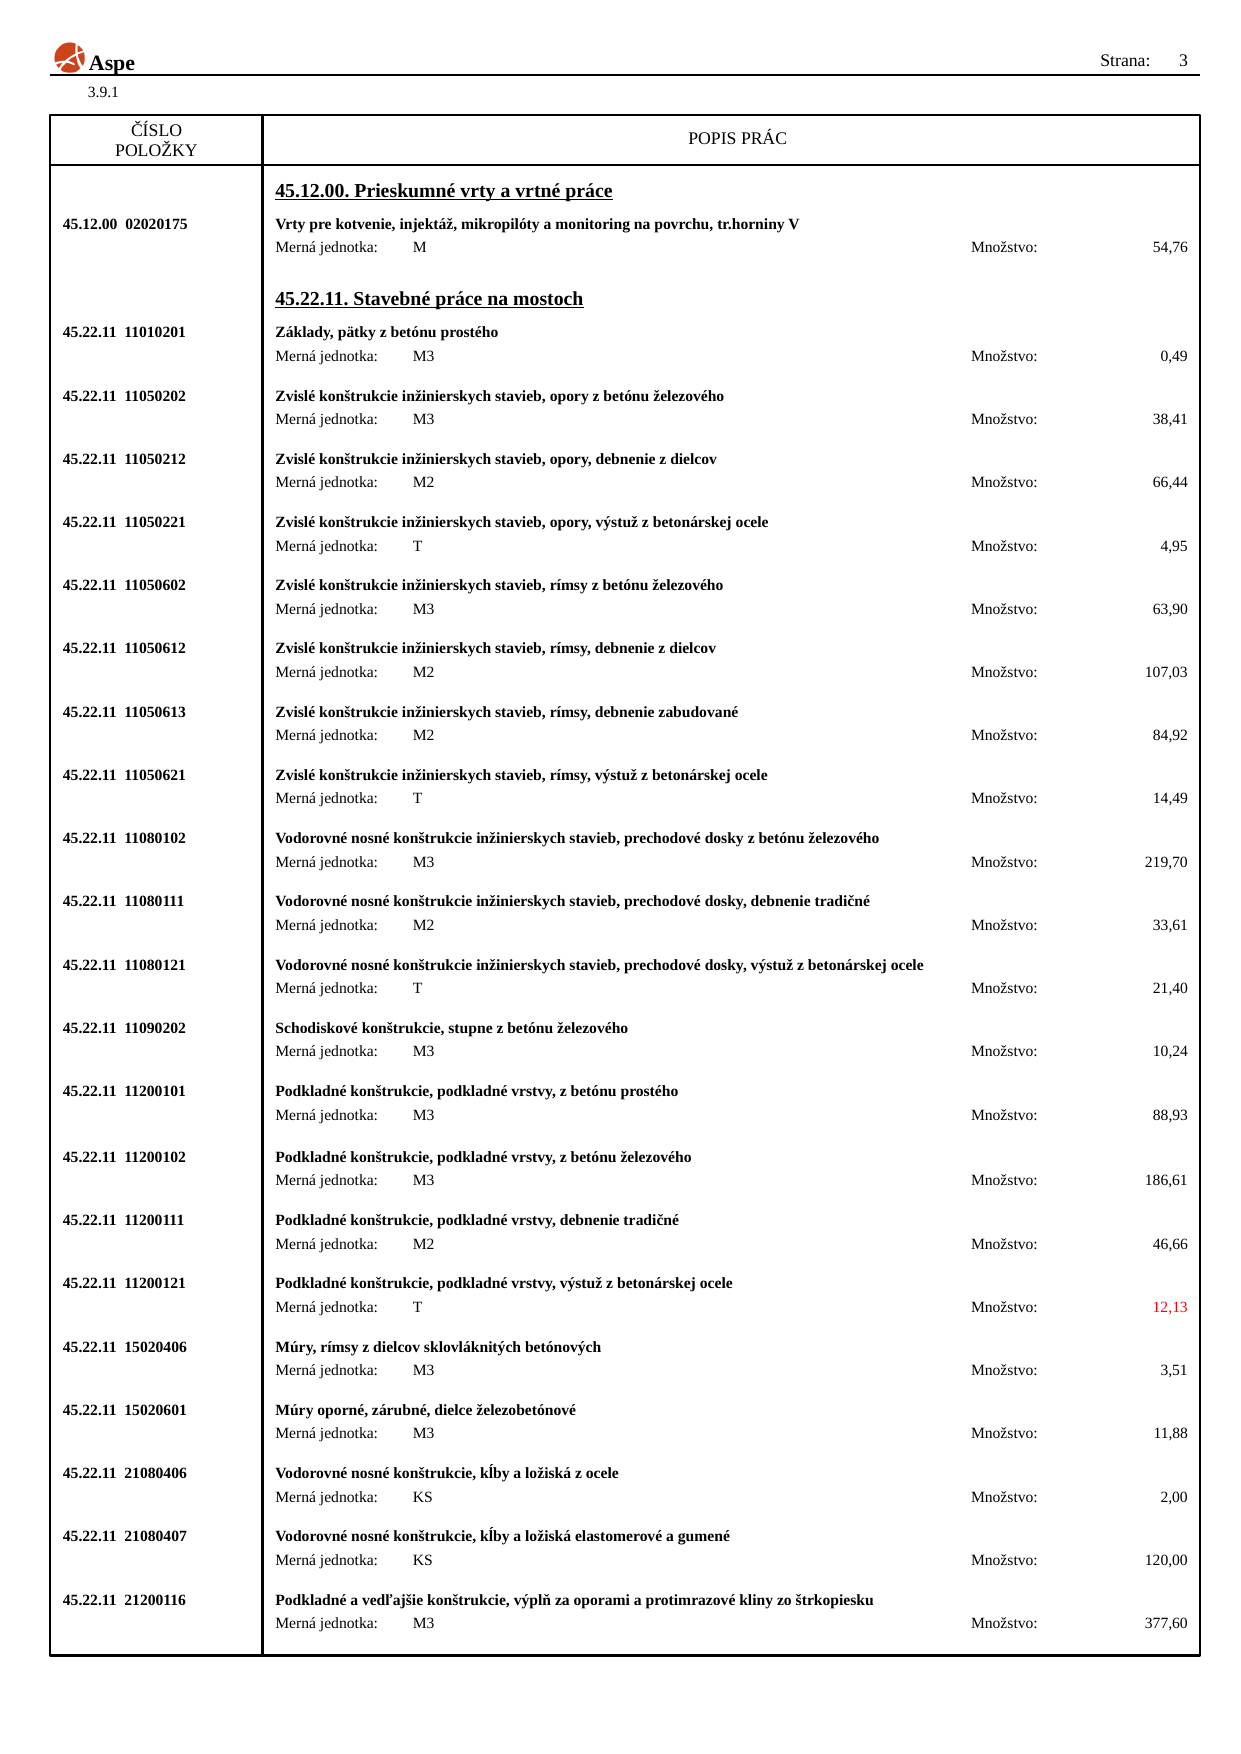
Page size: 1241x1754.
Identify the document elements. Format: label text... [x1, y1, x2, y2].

text Podkladné konštrukcie, podkladné vrstvy, z betónu prostého [275, 1082, 1188, 1100]
text 45.22.11 11050621 [63, 766, 257, 784]
text M2 [413, 1234, 544, 1252]
text Merná jednotka: [275, 1424, 413, 1442]
text Množstvo: [938, 1042, 1038, 1060]
text 45.12.00. Prieskumné vrty a vrtné práce [275, 179, 1188, 202]
text Množstvo: [938, 347, 1038, 364]
text M3 [413, 1361, 544, 1379]
text Merná jednotka: [275, 1042, 413, 1060]
text Množstvo: [938, 1551, 1038, 1568]
text M3 [413, 410, 544, 428]
text Vodorovné nosné konštrukcie, kĺby a ložiská elastomerové a gumené [275, 1527, 1188, 1545]
text Podkladné a vedľajšie konštrukcie, výplň za oporami a protimrazové kliny zo štrkopiesku [275, 1590, 1188, 1608]
text 38,41 [1038, 410, 1188, 428]
text 45.22.11 11090202 [63, 1019, 257, 1037]
text 45.22.11 11050613 [63, 702, 257, 720]
text T [413, 789, 544, 807]
text Zvislé konštrukcie inžinierskych stavieb, opory z betónu železového [275, 386, 1188, 404]
text M3 [413, 347, 544, 364]
text Merná jednotka: [275, 1551, 413, 1568]
text 11,88 [1038, 1424, 1188, 1442]
text 88,93 [1038, 1105, 1188, 1123]
text 45.22.11 11050202 [63, 386, 257, 404]
text M2 [413, 726, 544, 744]
text Vrty pre kotvenie, injektáž, mikropilóty a monitoring na povrchu, tr.horniny V [275, 215, 1188, 233]
text M3 [413, 852, 544, 870]
text M3 [413, 1424, 544, 1442]
text Merná jednotka: [275, 663, 413, 681]
text 45.22.11 21080407 [63, 1527, 257, 1545]
text Merná jednotka: [275, 1361, 413, 1379]
text 45.22.11 11080111 [63, 892, 257, 910]
text Podkladné konštrukcie, podkladné vrstvy, výstuž z betonárskej ocele [275, 1274, 1188, 1292]
text Zvislé konštrukcie inžinierskych stavieb, opory, debnenie z dielcov [275, 449, 1188, 467]
text Množstvo: [938, 1171, 1038, 1189]
text Schodiskové konštrukcie, stupne z betónu železového [275, 1019, 1188, 1037]
text KS [413, 1551, 544, 1568]
text 120,00 [1038, 1551, 1188, 1568]
text Múry oporné, zárubné, dielce železobetónové [275, 1401, 1188, 1418]
text POLOŽKY [63, 140, 250, 160]
text 4,95 [1038, 536, 1188, 554]
text 45.12.00 02020175 [63, 215, 257, 233]
text Základy, pätky z betónu prostého [275, 323, 1188, 341]
text Merná jednotka: [275, 1614, 413, 1632]
text Množstvo: [938, 1105, 1038, 1123]
text Množstvo: [938, 726, 1038, 744]
text 45.22.11 11200101 [63, 1082, 257, 1100]
text Merná jednotka: [275, 916, 413, 934]
text 45.22.11 11050612 [63, 639, 257, 657]
text 219,70 [1038, 852, 1188, 870]
text 54,76 [1038, 238, 1188, 256]
text Množstvo: [938, 536, 1038, 554]
picture [54, 42, 85, 73]
text Merná jednotka: [275, 726, 413, 744]
text Množstvo: [938, 663, 1038, 681]
text M3 [413, 599, 544, 617]
text Množstvo: [938, 238, 1038, 256]
text KS [413, 1487, 544, 1505]
text 84,92 [1038, 726, 1188, 744]
text 45.22.11 11050602 [63, 576, 257, 594]
text Množstvo: [938, 473, 1038, 491]
text 45.22.11 21080406 [63, 1464, 257, 1482]
text Merná jednotka: [275, 852, 413, 870]
text 12,13 [1038, 1298, 1188, 1316]
text T [413, 979, 544, 997]
text M [413, 238, 544, 256]
text 45.22.11 21200116 [63, 1590, 257, 1608]
text Merná jednotka: [275, 473, 413, 491]
text Podkladné konštrukcie, podkladné vrstvy, z betónu železového [275, 1148, 1188, 1166]
text 45.22.11 11080121 [63, 955, 257, 973]
text Merná jednotka: [275, 1171, 413, 1189]
text M3 [413, 1614, 544, 1632]
text 3.9.1 [88, 82, 228, 100]
text Zvislé konštrukcie inžinierskych stavieb, rímsy z betónu železového [275, 576, 1188, 594]
text M3 [413, 1105, 544, 1123]
text M2 [413, 473, 544, 491]
text Množstvo: [938, 789, 1038, 807]
text Množstvo: [938, 1614, 1038, 1632]
text POPIS PRÁC [288, 128, 1188, 148]
text 3 [1163, 50, 1188, 70]
text Vodorovné nosné konštrukcie, kĺby a ložiská z ocele [275, 1464, 1188, 1482]
text Aspe [89, 50, 176, 75]
text 45.22.11 15020601 [63, 1401, 257, 1418]
text Merná jednotka: [275, 238, 413, 256]
text 46,66 [1038, 1234, 1188, 1252]
text Merná jednotka: [275, 1105, 413, 1123]
text T [413, 1298, 544, 1316]
text Množstvo: [938, 1424, 1038, 1442]
text Množstvo: [938, 1234, 1038, 1252]
text 21,40 [1038, 979, 1188, 997]
text 107,03 [1038, 663, 1188, 681]
text Množstvo: [938, 1361, 1038, 1379]
text Vodorovné nosné konštrukcie inžinierskych stavieb, prechodové dosky, debnenie tradičné [275, 892, 1188, 910]
text 33,61 [1038, 916, 1188, 934]
text 10,24 [1038, 1042, 1188, 1060]
text 45.22.11 11050221 [63, 513, 257, 531]
text Podkladné konštrukcie, podkladné vrstvy, debnenie tradičné [275, 1211, 1188, 1229]
text Strana: [1100, 50, 1158, 70]
text 63,90 [1038, 599, 1188, 617]
text Merná jednotka: [275, 536, 413, 554]
text Zvislé konštrukcie inžinierskych stavieb, rímsy, debnenie zabudované [275, 702, 1188, 720]
text Množstvo: [938, 979, 1038, 997]
text Množstvo: [938, 599, 1038, 617]
text Zvislé konštrukcie inžinierskych stavieb, rímsy, debnenie z dielcov [275, 639, 1188, 657]
text 377,60 [1038, 1614, 1188, 1632]
text Merná jednotka: [275, 789, 413, 807]
text Merná jednotka: [275, 1487, 413, 1505]
text 186,61 [1038, 1171, 1188, 1189]
text 3,51 [1038, 1361, 1188, 1379]
text M3 [413, 1042, 544, 1060]
text 14,49 [1038, 789, 1188, 807]
text Merná jednotka: [275, 410, 413, 428]
text Merná jednotka: [275, 347, 413, 364]
text M3 [413, 1171, 544, 1189]
text Zvislé konštrukcie inžinierskych stavieb, rímsy, výstuž z betonárskej ocele [275, 766, 1188, 784]
text 45.22.11 15020406 [63, 1337, 257, 1355]
text T [413, 536, 544, 554]
text Množstvo: [938, 852, 1038, 870]
text Merná jednotka: [275, 979, 413, 997]
text 45.22.11 11080102 [63, 829, 257, 847]
text 0,49 [1038, 347, 1188, 364]
text Množstvo: [938, 1298, 1038, 1316]
text ČÍSLO [63, 119, 250, 140]
text Množstvo: [938, 916, 1038, 934]
text 45.22.11 11200121 [63, 1274, 257, 1292]
text Merná jednotka: [275, 1234, 413, 1252]
text M2 [413, 916, 544, 934]
text Vodorovné nosné konštrukcie inžinierskych stavieb, prechodové dosky z betónu železového [275, 829, 1188, 847]
text Množstvo: [938, 1487, 1038, 1505]
text 45.22.11. Stavebné práce na mostoch [275, 287, 1188, 310]
text Zvislé konštrukcie inžinierskych stavieb, opory, výstuž z betonárskej ocele [275, 513, 1188, 531]
text 45.22.11 11050212 [63, 449, 257, 467]
text 45.22.11 11200102 [63, 1148, 257, 1166]
text Merná jednotka: [275, 599, 413, 617]
text 2,00 [1038, 1487, 1188, 1505]
text Vodorovné nosné konštrukcie inžinierskych stavieb, prechodové dosky, výstuž z betonárskej ocele [275, 955, 1188, 973]
text Merná jednotka: [275, 1298, 413, 1316]
text 45.22.11 11200111 [63, 1211, 257, 1229]
text Múry, rímsy z dielcov sklovláknitých betónových [275, 1337, 1188, 1355]
text Množstvo: [938, 410, 1038, 428]
text 66,44 [1038, 473, 1188, 491]
text 45.22.11 11010201 [63, 323, 257, 341]
text M2 [413, 663, 544, 681]
